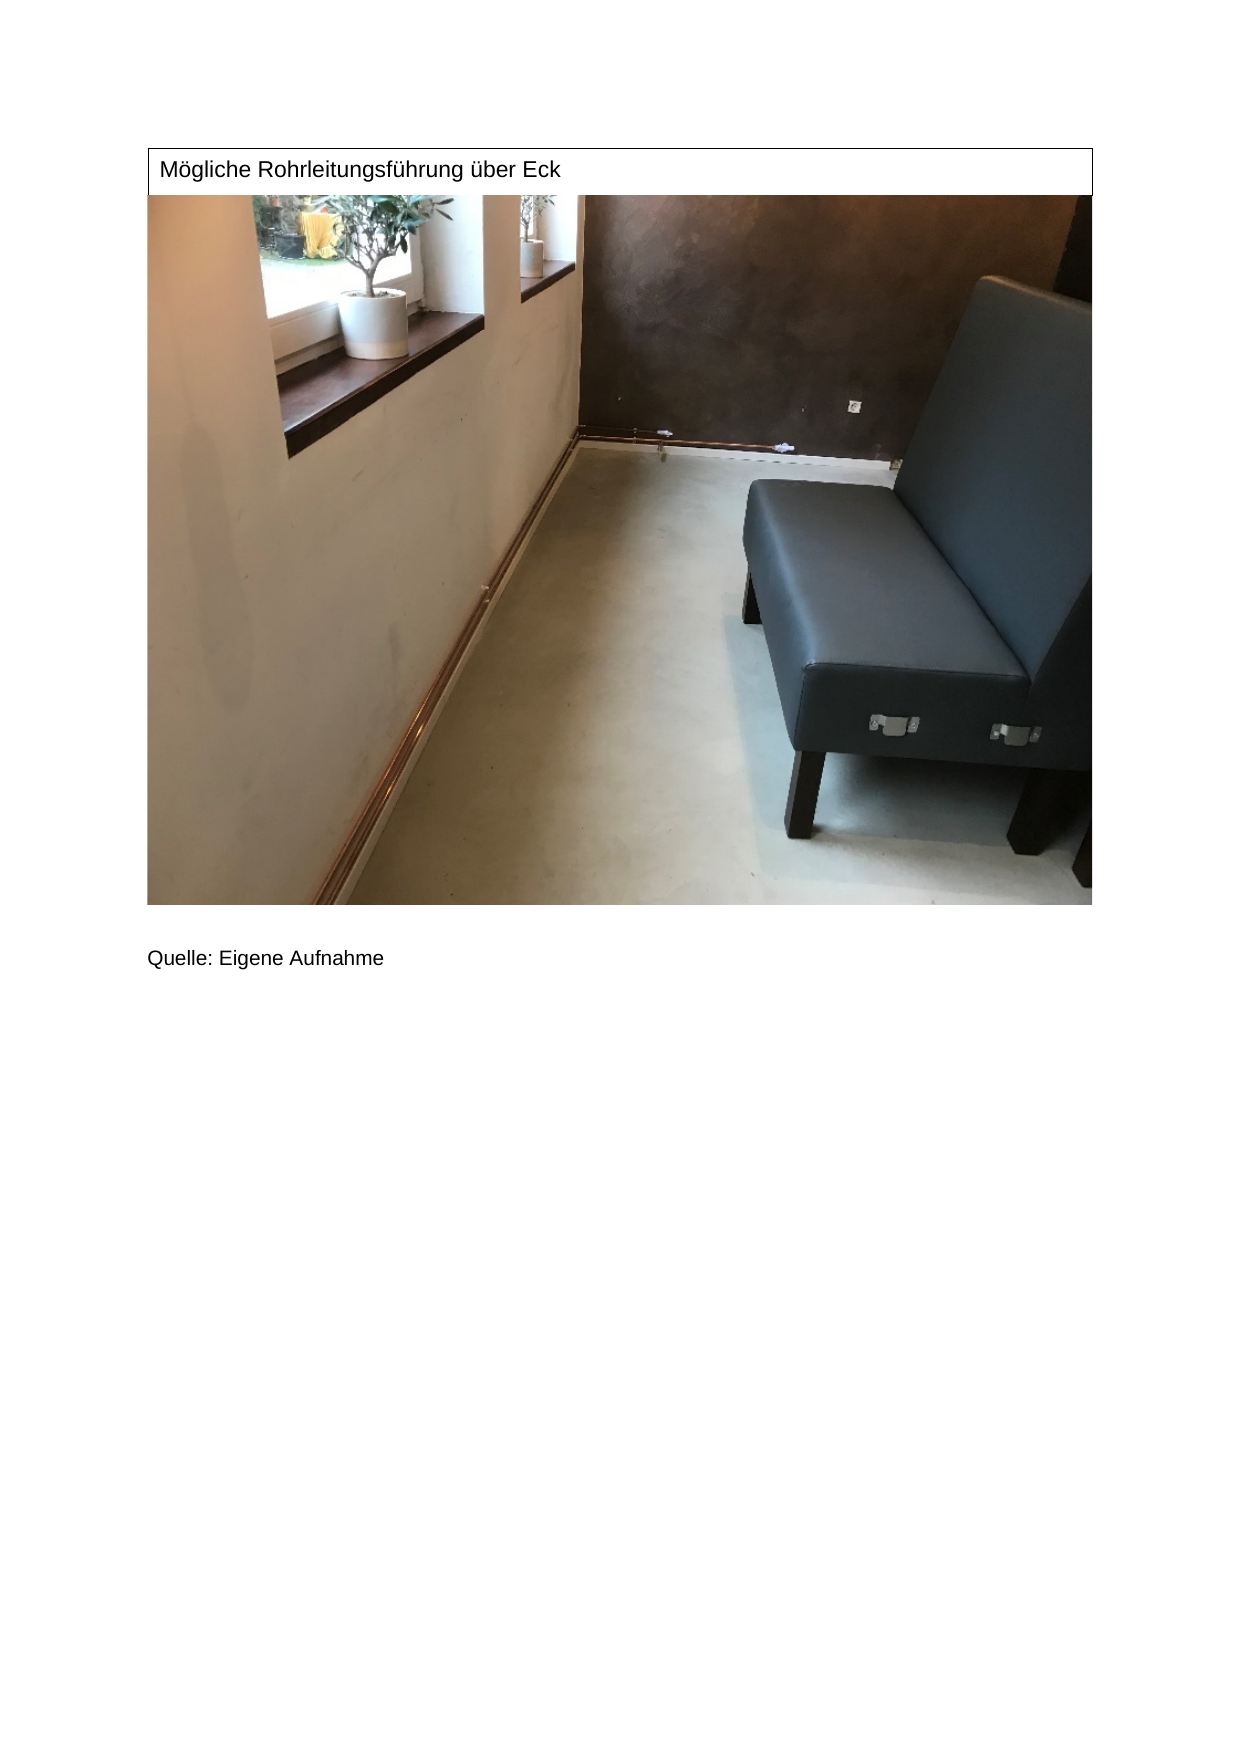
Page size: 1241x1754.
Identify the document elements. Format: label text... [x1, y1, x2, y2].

picture [147, 195, 1093, 905]
text Quelle: Eigene Aufnahme [147, 946, 1093, 970]
table_header Mögliche Rohrleitungsführung über Eck [149, 149, 1092, 194]
